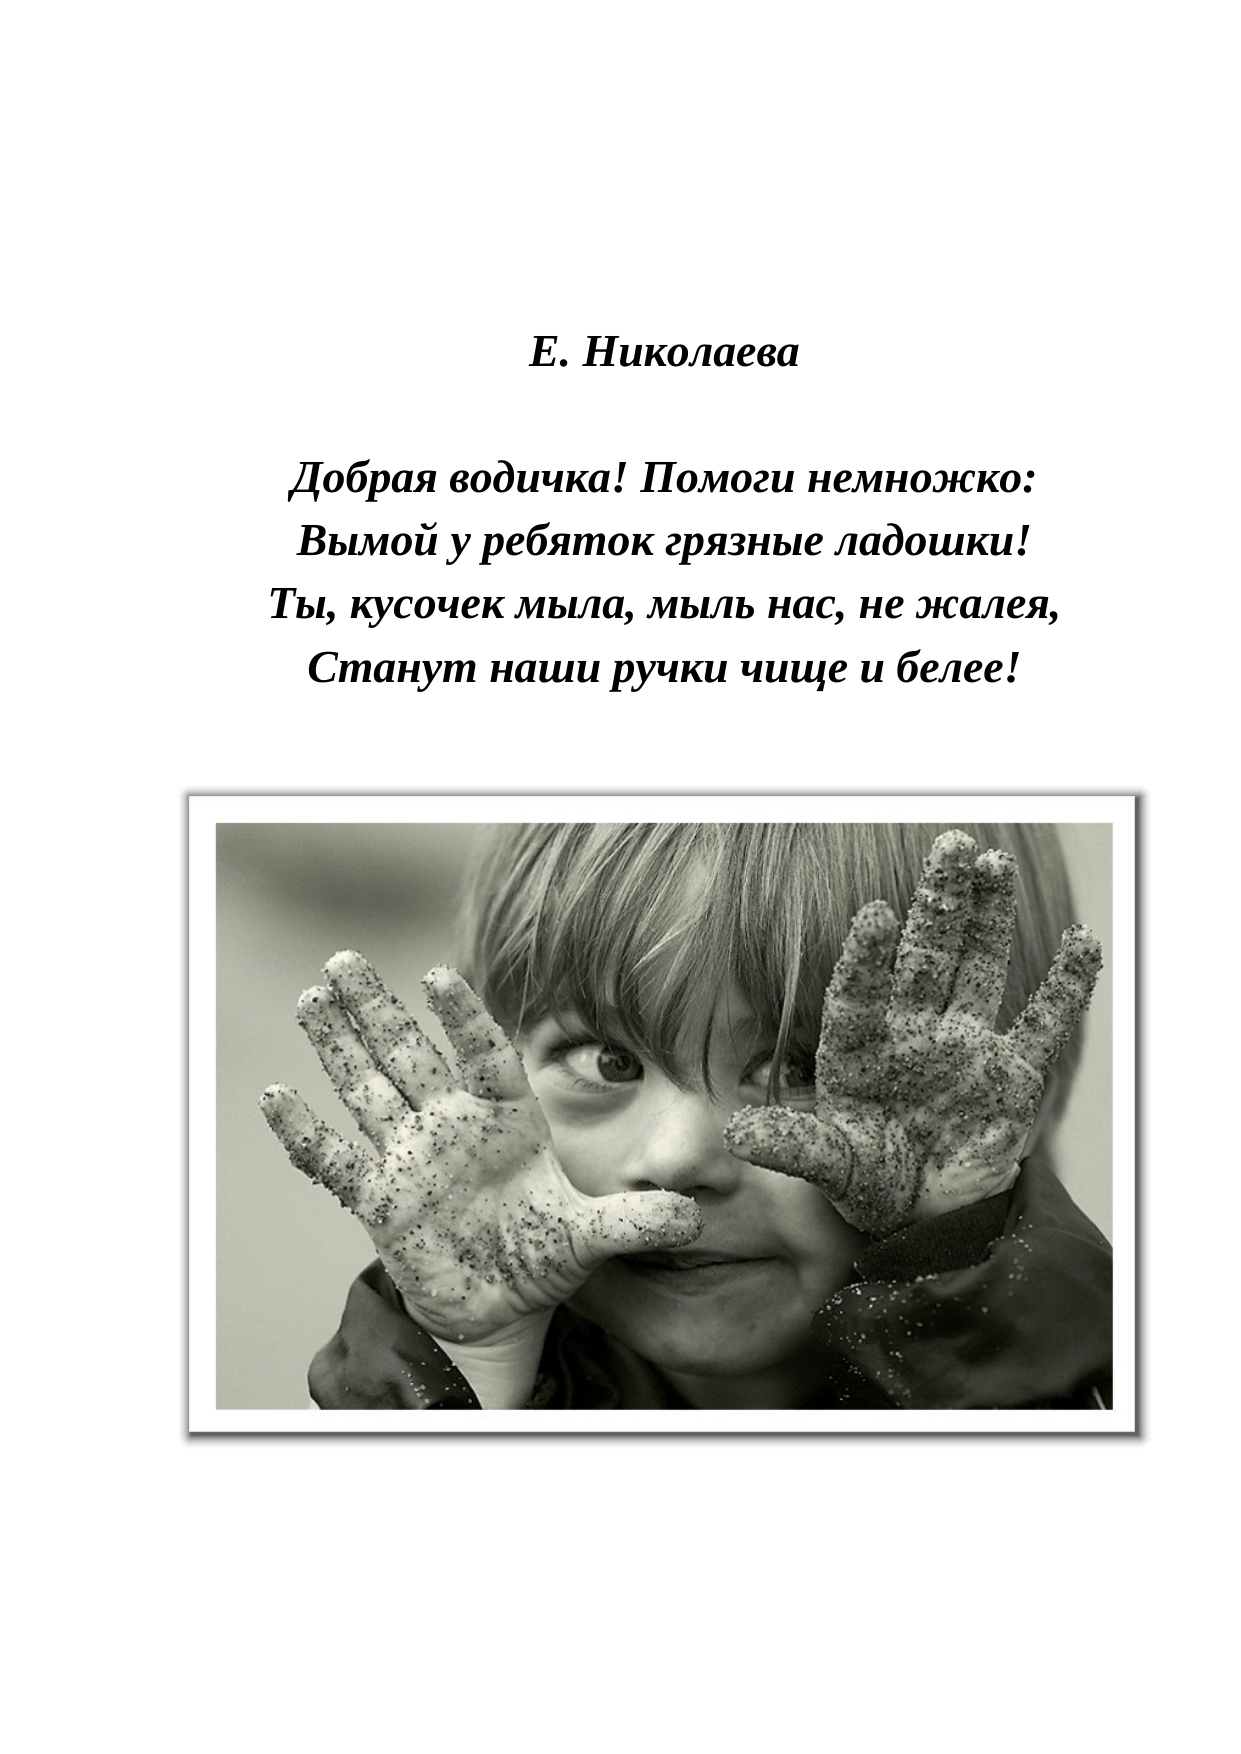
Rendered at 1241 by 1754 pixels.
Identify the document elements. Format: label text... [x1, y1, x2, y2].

picture [177, 784, 1152, 1449]
text Е. Николаева Добрая водичка! Помоги немножко: Вымой у ребяток грязные ладошки! Ты, кусочек мыла, мыль нас, не жалея, Станут наши ручки чище и белее! [177, 323, 1152, 692]
